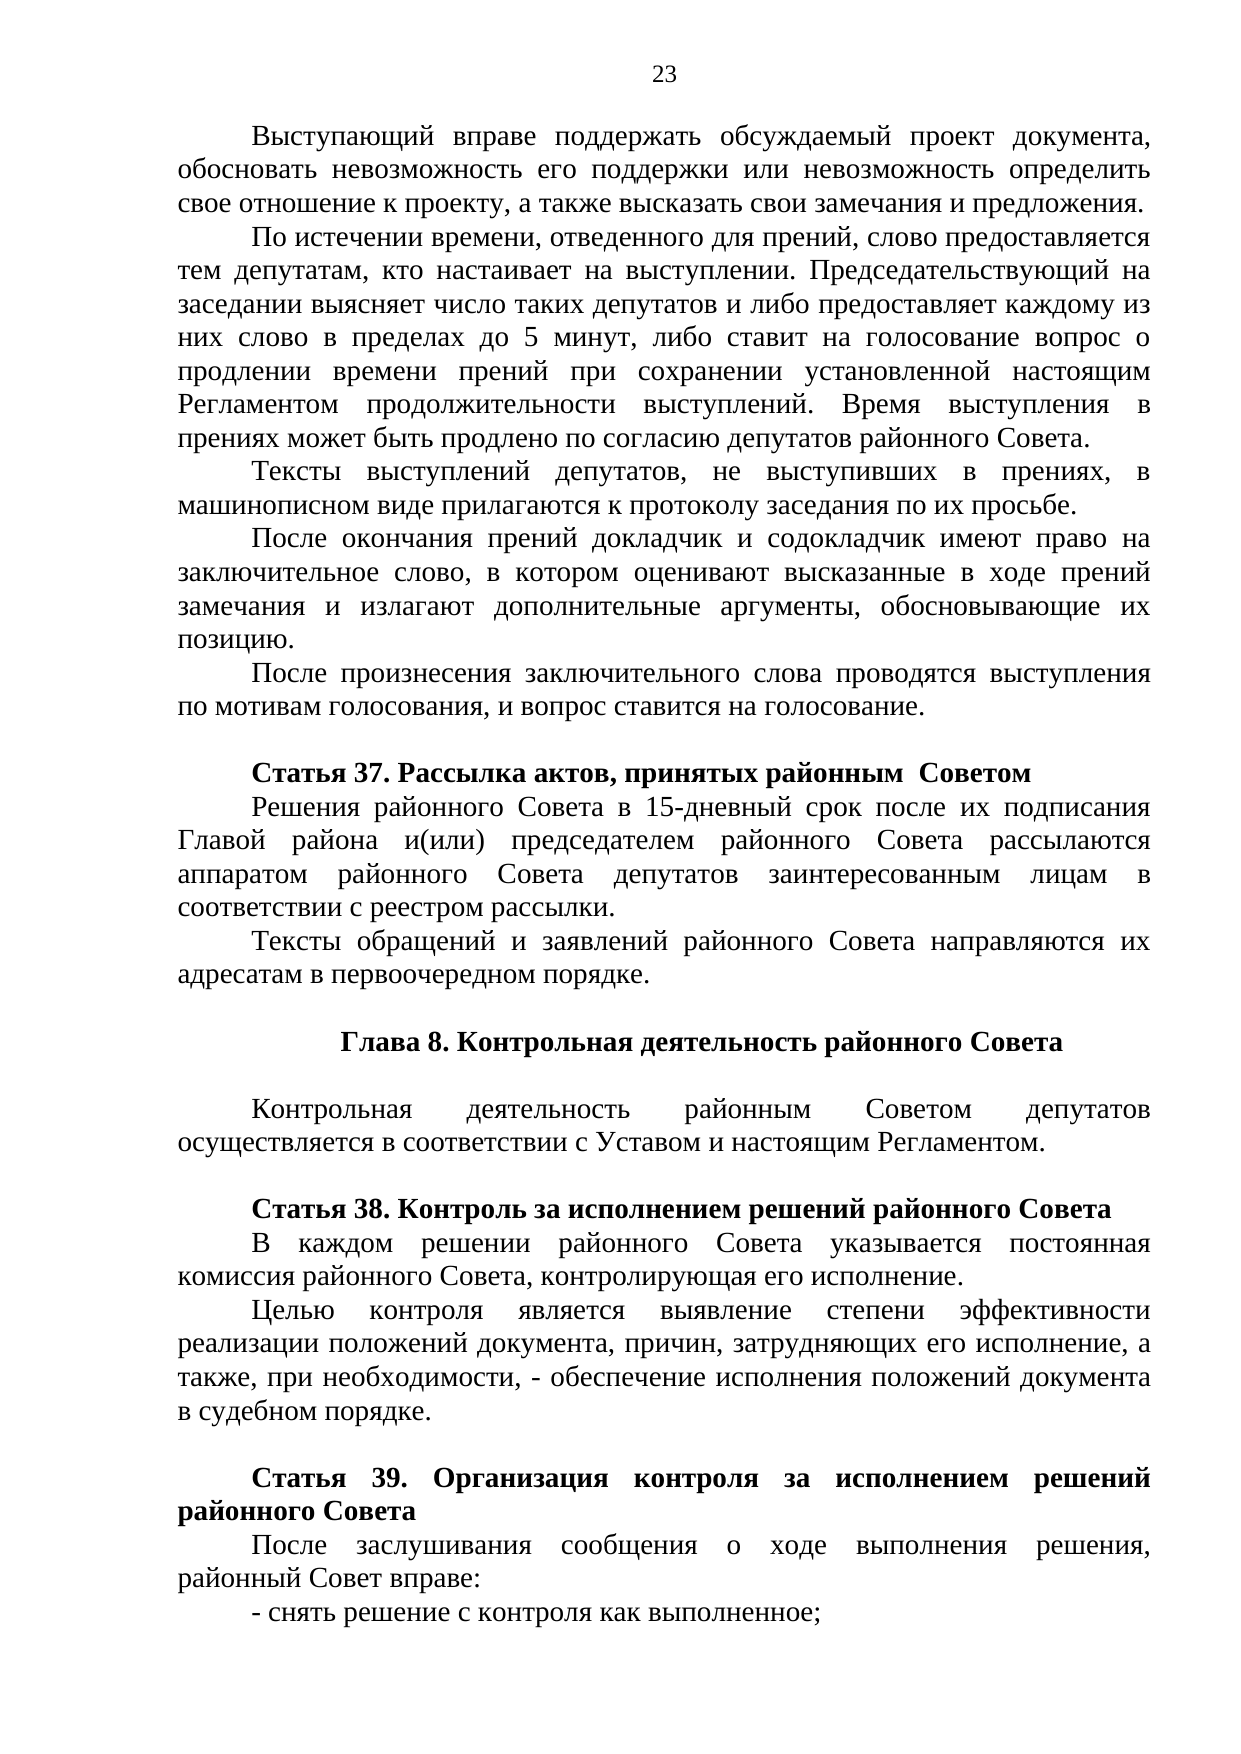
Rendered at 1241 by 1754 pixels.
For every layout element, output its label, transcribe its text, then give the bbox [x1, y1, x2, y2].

text Статья 39. Организация контроля за исполнением решений районного Совета [177, 1460, 1152, 1527]
text Целью контроля является выявление степени эффективности реализации положений документа, причин, затрудняющих его исполнение, а также, при необходимости, - обеспечение исполнения положений документа в судебном порядке. [177, 1292, 1152, 1426]
text После произнесения заключительного слова проводятся выступления по мотивам голосования, и вопрос ставится на голосование. [177, 655, 1152, 722]
text Контрольная деятельность районным Советом депутатов осуществляется в соответствии с Уставом и настоящим Регламентом. [177, 1091, 1152, 1158]
text Статья 37. Рассылка актов, принятых районным Советом [177, 755, 1152, 789]
text После окончания прений докладчик и содокладчик имеют право на заключительное слово, в котором оценивают высказанные в ходе прений замечания и излагают дополнительные аргументы, обосновывающие их позицию. [177, 521, 1152, 655]
text В каждом решении районного Совета указывается постоянная комиссия районного Совета, контролирующая его исполнение. [177, 1225, 1152, 1292]
text После заслушивания сообщения о ходе выполнения решения, районный Совет вправе: [177, 1527, 1152, 1594]
text - снять решение с контроля как выполненное; [177, 1594, 1152, 1627]
text По истечении времени, отведенного для прений, слово предоставляется тем депутатам, кто настаивает на выступлении. Председательствующий на заседании выясняет число таких депутатов и либо предоставляет каждому из них слово в пределах до 5 минут, либо ставит на голосование вопрос о продлении времени прений при сохранении установленной настоящим Регламентом продолжительности выступлений. Время выступления в прениях может быть продлено по согласию депутатов районного Совета. [177, 219, 1152, 453]
text Тексты выступлений депутатов, не выступивших в прениях, в машинописном виде прилагаются к протоколу заседания по их просьбе. [177, 453, 1152, 521]
text Глава 8. Контрольная деятельность районного Совета [177, 1024, 1152, 1057]
text Решения районного Совета в 15-дневный срок после их подписания Главой района и(или) председателем районного Совета рассылаются аппаратом районного Совета депутатов заинтересованным лицам в соответствии с реестром рассылки. [177, 789, 1152, 923]
text Выступающий вправе поддержать обсуждаемый проект документа, обосновать невозможность его поддержки или невозможность определить свое отношение к проекту, а также высказать свои замечания и предложения. [177, 118, 1152, 219]
text Статья 38. Контроль за исполнением решений районного Совета [177, 1191, 1152, 1225]
text Тексты обращений и заявлений районного Совета направляются их адресатам в первоочередном порядке. [177, 923, 1152, 990]
